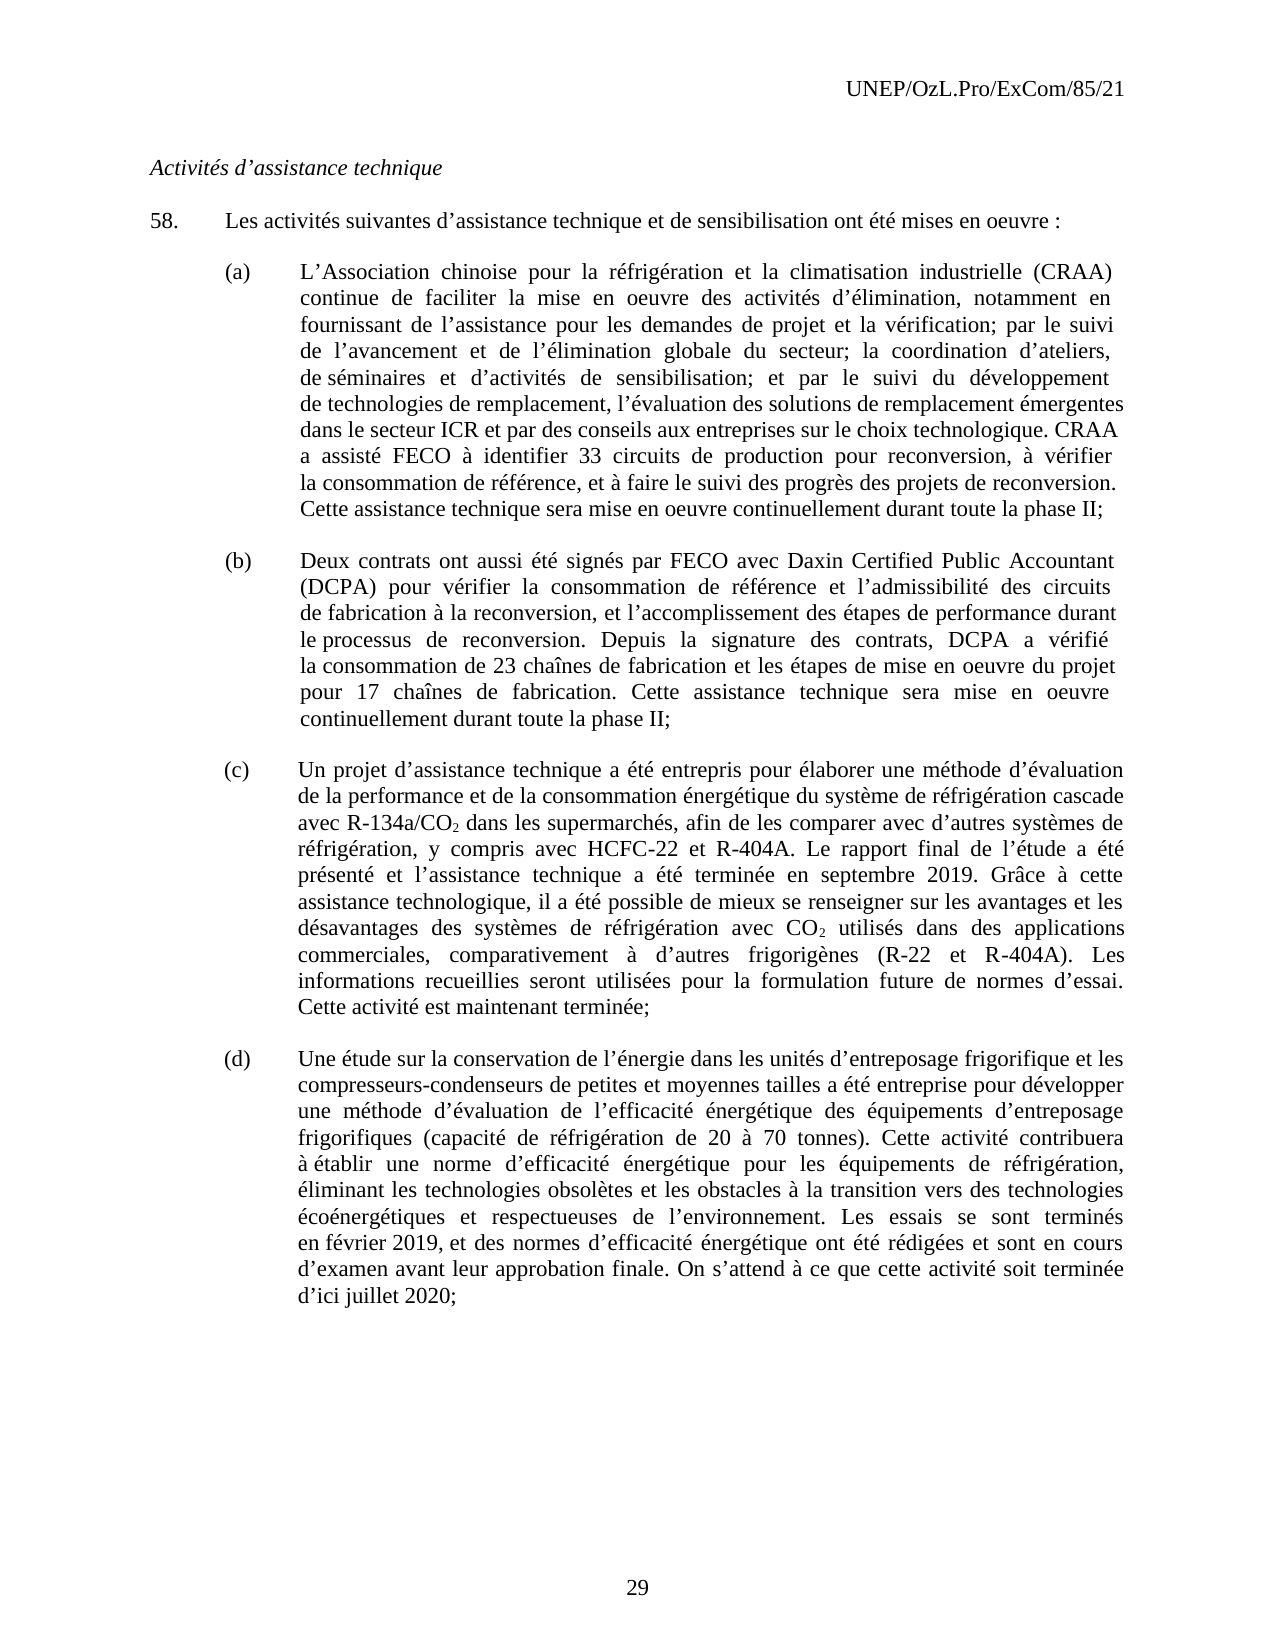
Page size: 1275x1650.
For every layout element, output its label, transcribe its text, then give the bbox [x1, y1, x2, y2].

subtitle Un projet d’assistance technique a été entrepris pour élaborer une méthode d’évaluation de la performance et de la consommation énergétique du système de réfrigération cascade avec R-134a/CO2 dans les supermarchés, afin de les comparer avec d’autres systèmes de réfrigération, y compris avec HCFC-22 et R-404A. Le rapport final de l’étude a été présenté et l’assistance technique a été terminée en septembre 2019. Grâce à cette assistance technologique, il a été possible de mieux se renseigner sur les avantages et les désavantages des systèmes de réfrigération avec CO2 utilisés dans des applications commerciales, comparativement à d’autres frigorigènes (R-22 et R-404A). Les informations recueillies seront utilisées pour la formulation future de normes d’essai. Cette activité est maintenant terminée; [224, 756, 1125, 1020]
subtitle 58. Les activités suivantes d’assistance technique et de sensibilisation ont été mises en oeuvre : [150, 207, 1125, 233]
subtitle (a) L’Association chinoise pour la réfrigération et la climatisation industrielle (CRAA) continue de faciliter la mise en oeuvre des activités d’élimination, notamment en fournissant de l’assistance pour les demandes de projet et la vérification; par le suivi de l’avancement et de l’élimination globale du secteur; la coordination d’ateliers, de séminaires et d’activités de sensibilisation; et par le suivi du développement de technologies de remplacement, l’évaluation des solutions de remplacement émergentes dans le secteur ICR et par des conseils aux entreprises sur le choix technologique. CRAA a assisté FECO à identifier 33 circuits de production pour reconversion, à vérifier la consommation de référence, et à faire le suivi des progrès des projets de reconversion. Cette assistance technique sera mise en oeuvre continuellement durant toute la phase II; [225, 258, 1125, 522]
text Activités d’assistance technique [150, 154, 1125, 180]
subtitle Une étude sur la conservation de l’énergie dans les unités d’entreposage frigorifique et les compresseurs-condenseurs de petites et moyennes tailles a été entreprise pour développer une méthode d’évaluation de l’efficacité énergétique des équipements d’entreposage frigorifiques (capacité de réfrigération de 20 à 70 tonnes). Cette activité contribuera à établir une norme d’efficacité énergétique pour les équipements de réfrigération, éliminant les technologies obsolètes et les obstacles à la transition vers des technologies écoénergétiques et respectueuses de l’environnement. Les essais se sont terminés en février 2019, et des normes d’efficacité énergétique ont été rédigées et sont en cours d’examen avant leur approbation finale. On s’attend à ce que cette activité soit terminée d’ici juillet 2020; [224, 1045, 1125, 1308]
subtitle (b) Deux contrats ont aussi été signés par FECO avec Daxin Certified Public Accountant (DCPA) pour vérifier la consommation de référence et l’admissibilité des circuits de fabrication à la reconversion, et l’accomplissement des étapes de performance durant le processus de reconversion. Depuis la signature des contrats, DCPA a vérifié la consommation de 23 chaînes de fabrication et les étapes de mise en oeuvre du projet pour 17 chaînes de fabrication. Cette assistance technique sera mise en oeuvre continuellement durant toute la phase II; [225, 547, 1125, 731]
